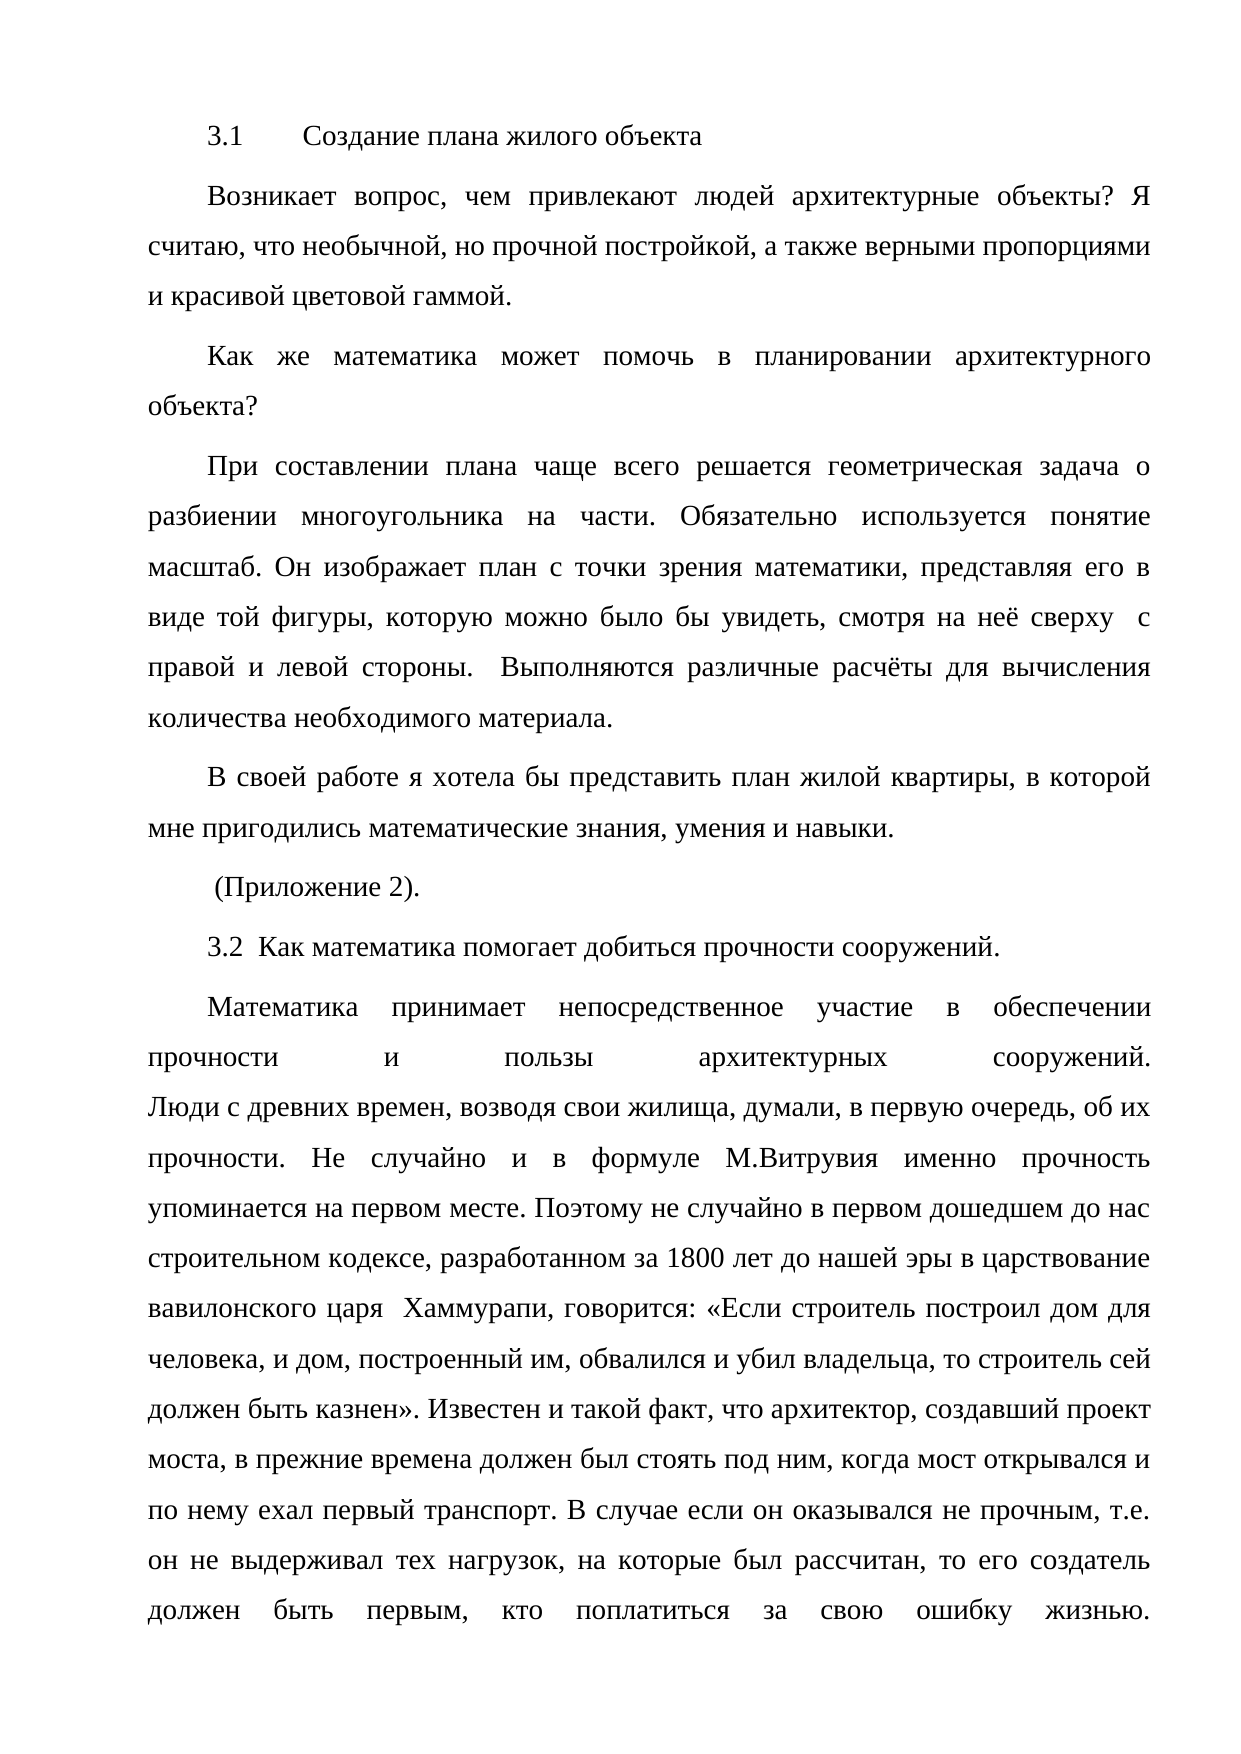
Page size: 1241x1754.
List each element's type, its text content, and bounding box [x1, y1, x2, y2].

text В своей работе я хотела бы представить план жилой квартиры, в которой мне пригодились математические знания, умения и навыки. [148, 759, 1152, 843]
text (Приложение 2). [148, 869, 1152, 903]
text Возникает вопрос, чем привлекают людей архитектурные объекты? Я считаю, что необычной, но прочной постройкой, а также верными пропорциями и красивой цветовой гаммой. [148, 178, 1152, 312]
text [148, 989, 1152, 1626]
list Создание плана жилого объекта [148, 118, 1152, 152]
text При составлении плана чаще всего решается геометрическая задача о разбиении многоугольника на части. Обязательно используется понятие масштаб. Он изображает план с точки зрения математики, представляя его в виде той фигуры, которую можно было бы увидеть, смотря на неё сверху с правой и левой стороны. Выполняются различные расчёты для вычисления количества необходимого материала. [148, 448, 1152, 733]
text Как же математика может помочь в планировании архитектурного объекта? [148, 338, 1152, 422]
text 3.2 Как математика помогает добиться прочности сооружений. [148, 929, 1152, 963]
